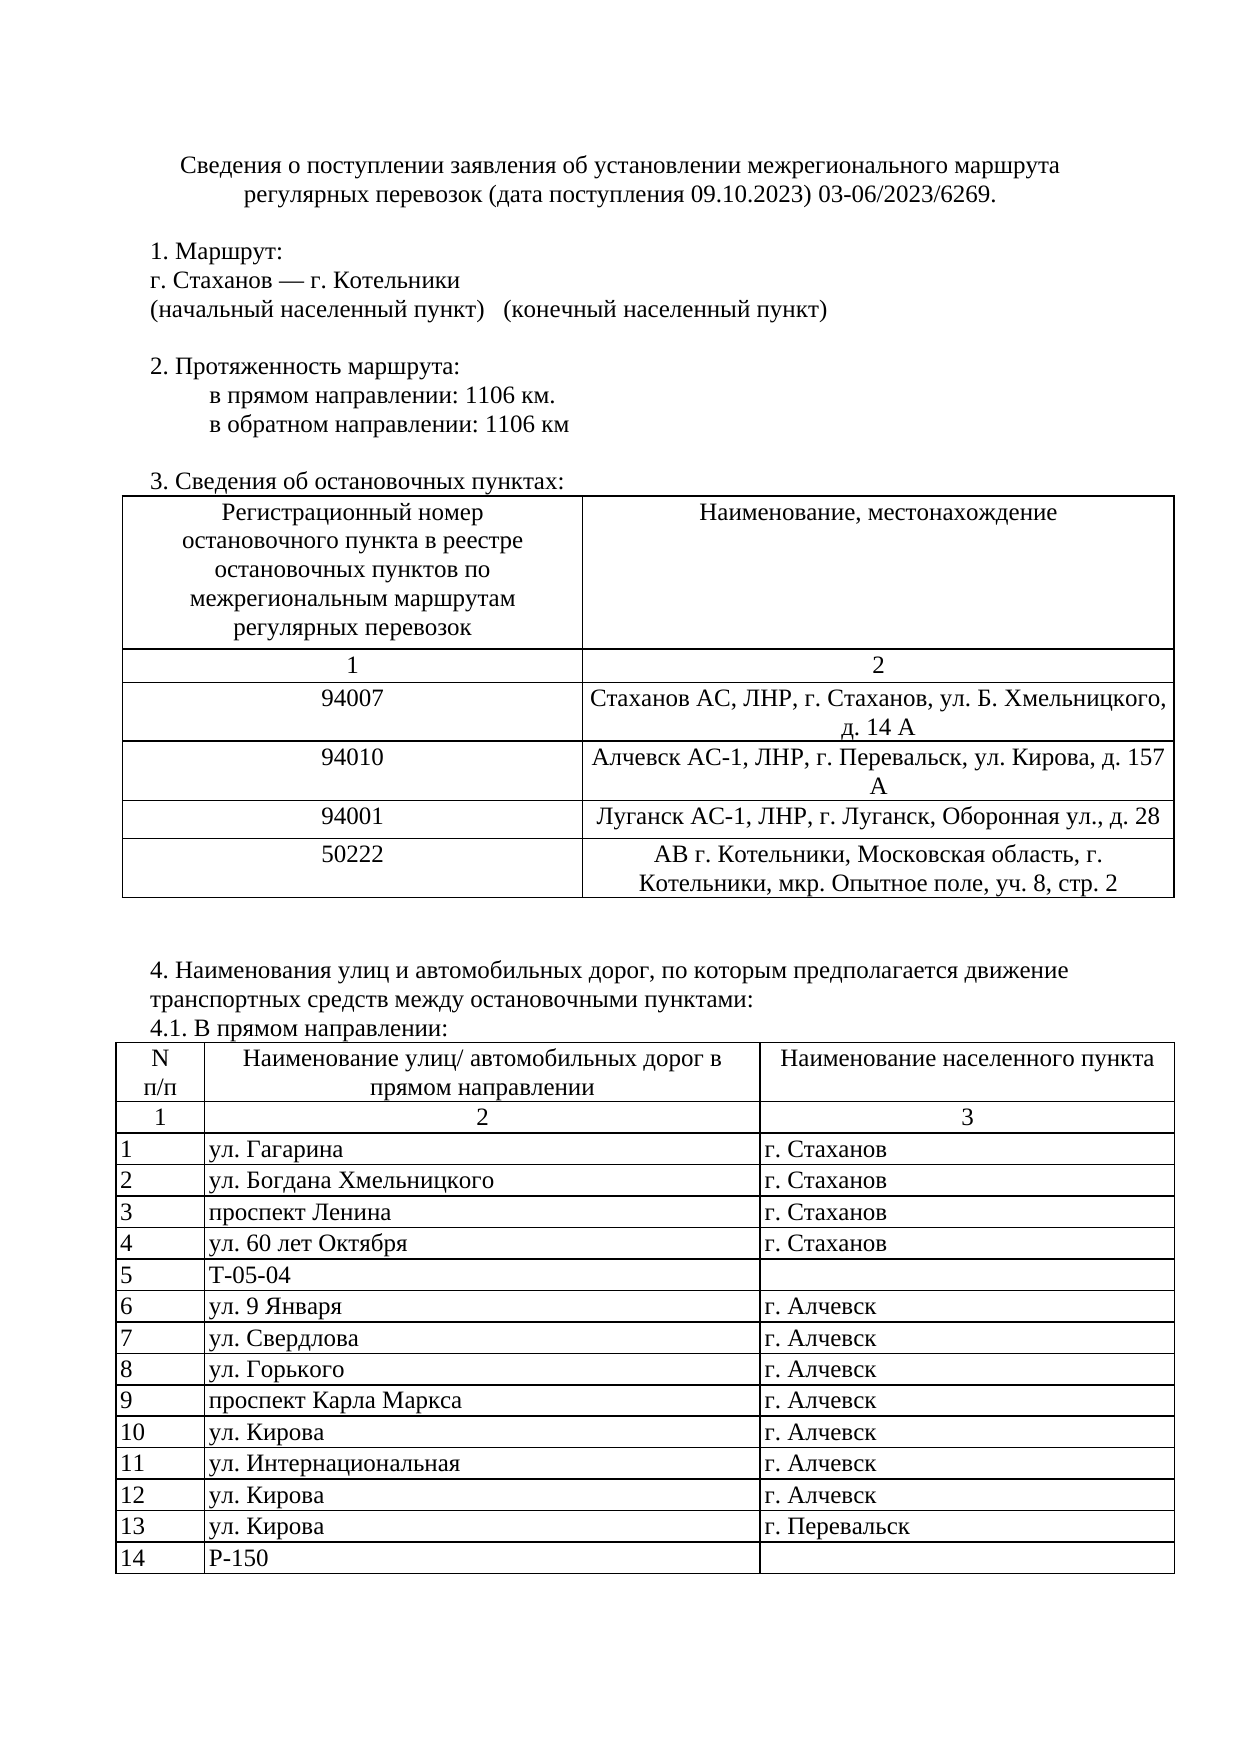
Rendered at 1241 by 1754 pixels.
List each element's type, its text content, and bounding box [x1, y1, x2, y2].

table_cell ул. Свердлова [205, 1323, 759, 1352]
table_cell г. Стаханов [761, 1197, 1174, 1227]
table_cell 12 [117, 1480, 204, 1510]
table_cell ул. Богдана Хмельницкого [205, 1165, 759, 1195]
text 4. Наименования улиц и автомобильных дорог, по которым предполагается движение транспортных средств между остановочными пунктами: [150, 956, 1090, 1013]
text 4.1. В прямом направлении: [150, 1013, 1090, 1042]
text в прямом направлении: 1106 км. [150, 380, 1090, 409]
table_header Наименование, местонахождение [583, 497, 1173, 648]
table_cell 50222 [123, 839, 582, 896]
table_cell 94007 [123, 683, 582, 740]
table_cell ул. 60 лет Октября [205, 1228, 759, 1258]
table_header Наименование населенного пункта [761, 1043, 1174, 1101]
table_cell ул. Горького [205, 1354, 759, 1384]
table_cell Р-150 [205, 1543, 759, 1573]
table_cell 3 [117, 1197, 204, 1227]
table_cell ул. Кирова [205, 1417, 759, 1447]
table_cell 13 [117, 1511, 204, 1541]
table_cell г. Алчевск [761, 1448, 1174, 1478]
table_cell проспект Карла Маркса [205, 1386, 759, 1415]
table_cell 1 [117, 1134, 204, 1164]
table_cell 7 [117, 1323, 204, 1352]
table_cell г. Алчевск [761, 1291, 1174, 1321]
table_cell Стаханов АС, ЛНР, г. Стаханов, ул. Б. Хмельницкого, д. 14 А [583, 683, 1173, 740]
table_cell ул. Интернациональная [205, 1448, 759, 1478]
table_cell г. Стаханов [761, 1134, 1174, 1164]
table_cell 8 [117, 1354, 204, 1384]
table_cell 11 [117, 1448, 204, 1478]
table_cell г. Алчевск [761, 1480, 1174, 1510]
table_header N п/п [117, 1043, 204, 1101]
table_cell 9 [117, 1386, 204, 1415]
table_cell ул. Кирова [205, 1511, 759, 1541]
table_cell г. Стаханов [761, 1165, 1174, 1195]
table_cell 1 [117, 1102, 204, 1132]
table_cell 14 [117, 1543, 204, 1573]
table_cell Т-05-04 [205, 1260, 759, 1289]
table_cell [761, 1260, 1174, 1289]
table_cell ул. Гагарина [205, 1134, 759, 1164]
table_cell г. Алчевск [761, 1386, 1174, 1415]
table_cell г. Алчевск [761, 1354, 1174, 1384]
table_header Регистрационный номер остановочного пункта в реестре остановочных пунктов по межрегиональным маршрутам регулярных перевозок [123, 497, 582, 648]
table_cell Алчевск АС-1, ЛНР, г. Перевальск, ул. Кирова, д. 157 А [583, 742, 1173, 799]
table_cell г. Перевальск [761, 1511, 1174, 1541]
table_cell г. Алчевск [761, 1323, 1174, 1352]
text 2. Протяженность маршрута: [150, 351, 1090, 380]
table_cell 2 [205, 1102, 759, 1132]
table_cell 4 [117, 1228, 204, 1258]
table_cell 3 [761, 1102, 1174, 1132]
table_cell 10 [117, 1417, 204, 1447]
table_cell г. Алчевск [761, 1417, 1174, 1447]
table_header Наименование улиц/ автомобильных дорог в прямом направлении [205, 1043, 759, 1101]
table_cell 2 [583, 650, 1173, 681]
text Сведения о поступлении заявления об установлении межрегионального маршрута регулярных перевозок (дата поступления 09.10.2023) 03-06/2023/6269. [150, 150, 1090, 207]
table_cell Луганск АС-1, ЛНР, г. Луганск, Оборонная ул., д. 28 [583, 801, 1173, 837]
table_cell г. Стаханов [761, 1228, 1174, 1258]
table_cell 2 [117, 1165, 204, 1195]
table_cell 1 [123, 650, 582, 681]
text г. Стаханов — г. Котельники [150, 265, 1090, 294]
text (начальный населенный пункт) (конечный населенный пункт) [150, 294, 1090, 322]
table_cell 5 [117, 1260, 204, 1289]
table_cell 6 [117, 1291, 204, 1321]
table_cell 94010 [123, 742, 582, 799]
table_cell ул. 9 Января [205, 1291, 759, 1321]
table_cell 94001 [123, 801, 582, 837]
text 1. Маршрут: [150, 236, 1090, 265]
table_cell [761, 1543, 1174, 1573]
table_cell проспект Ленина [205, 1197, 759, 1227]
text 3. Сведения об остановочных пунктах: [150, 466, 1090, 495]
table_cell АВ г. Котельники, Московская область, г. Котельники, мкр. Опытное поле, уч. 8, стр. 2 [583, 839, 1173, 896]
text в обратном направлении: 1106 км [150, 409, 1090, 437]
table_cell ул. Кирова [205, 1480, 759, 1510]
